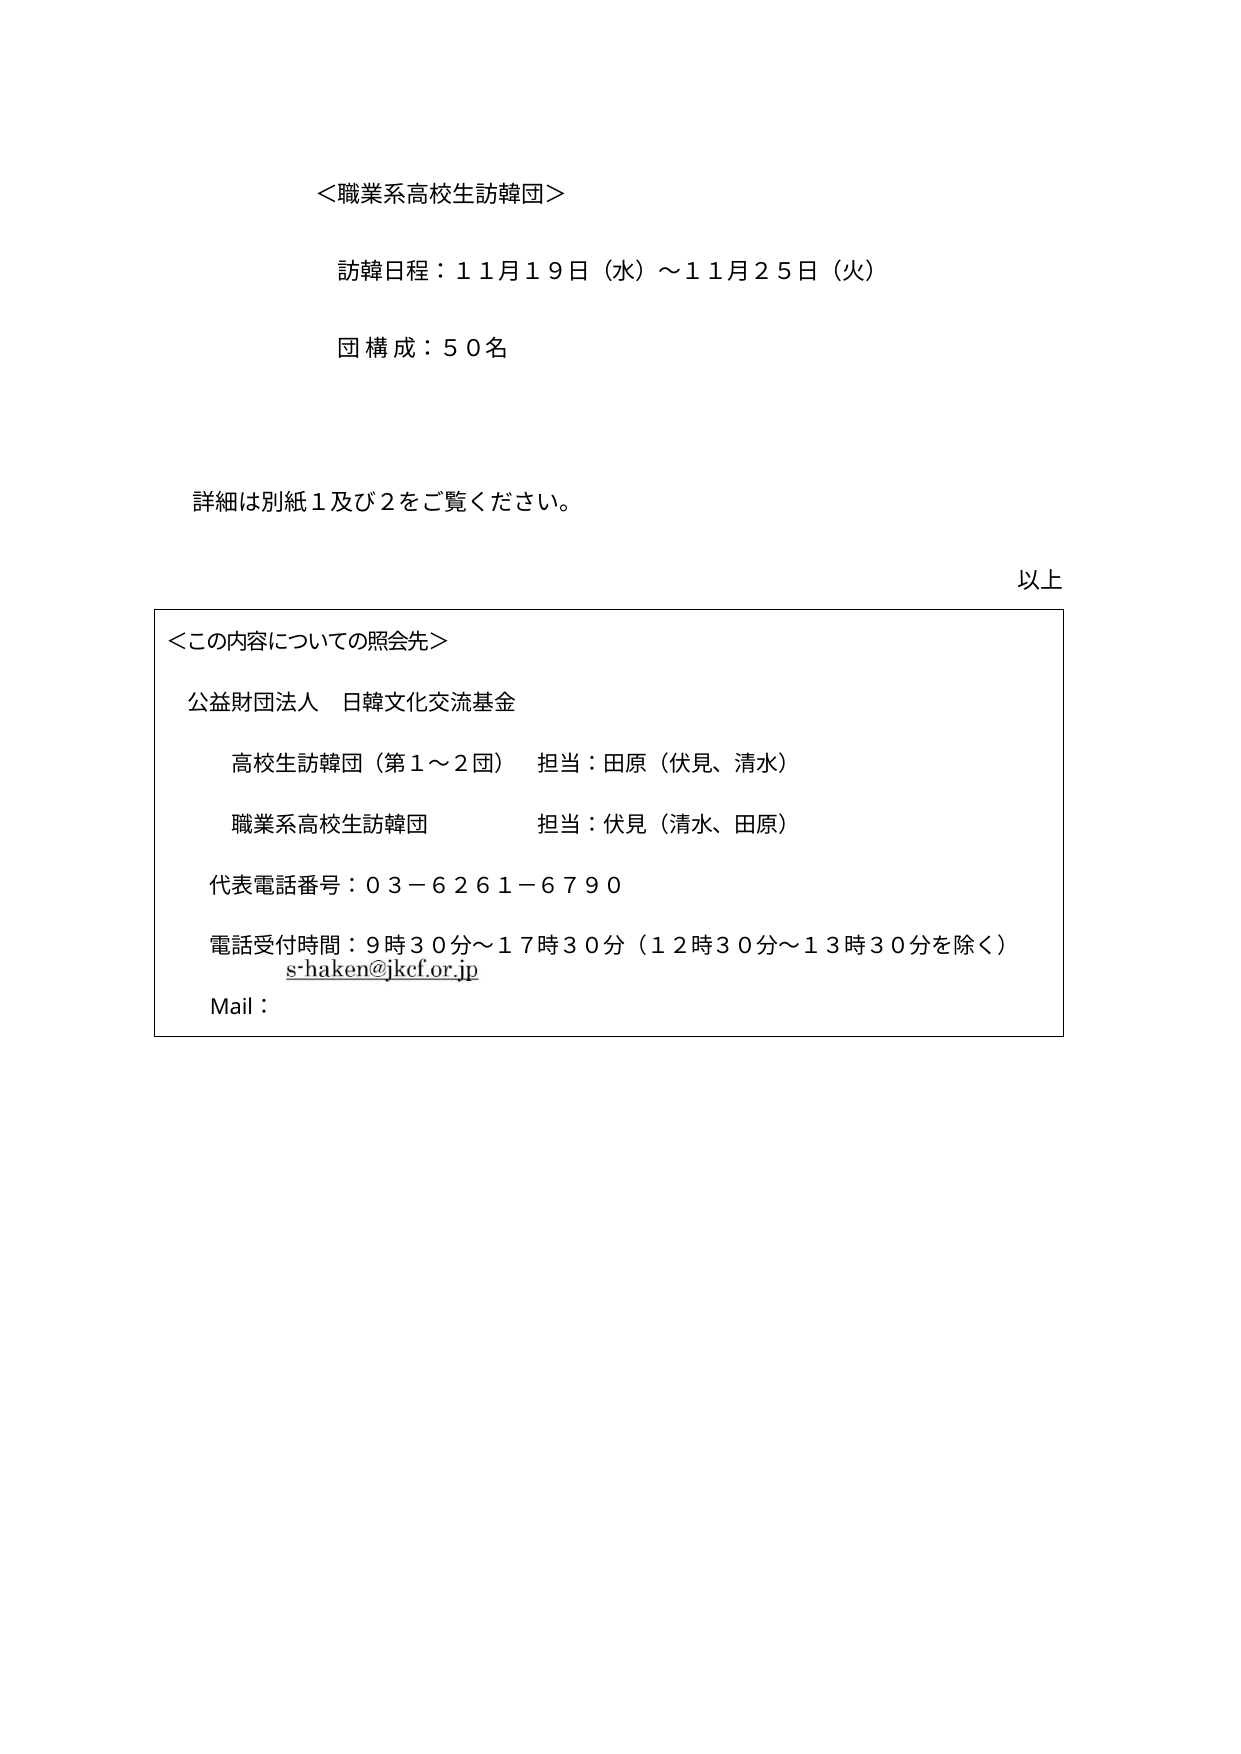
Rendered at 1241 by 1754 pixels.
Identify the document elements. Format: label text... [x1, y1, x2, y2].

text ＜職業系高校生訪韓団＞ [177, 162, 1063, 223]
picture [281, 956, 481, 985]
text 以上 [177, 548, 1063, 609]
table_header ＜この内容についての照会先＞ 公益財団法人 日韓文化交流基金 高校生訪韓団（第１～２団） 担当：田原（伏見、清水） 職業系高校生訪韓団 担当：伏見（清水、田原） 代表電話番号：０３－６２６１－６７９０ 電話受付時間：９時３０分～１７時３０分（１２時３０分～１３時３０分を除く） Mail： [155, 610, 1063, 1036]
text 訪韓日程：１１月１９日（水）～１１月２５日（火） [177, 239, 1063, 300]
text 詳細は別紙１及び２をご覧ください。 [192, 470, 1063, 531]
text 団 構 成：５０名 [177, 317, 1063, 377]
